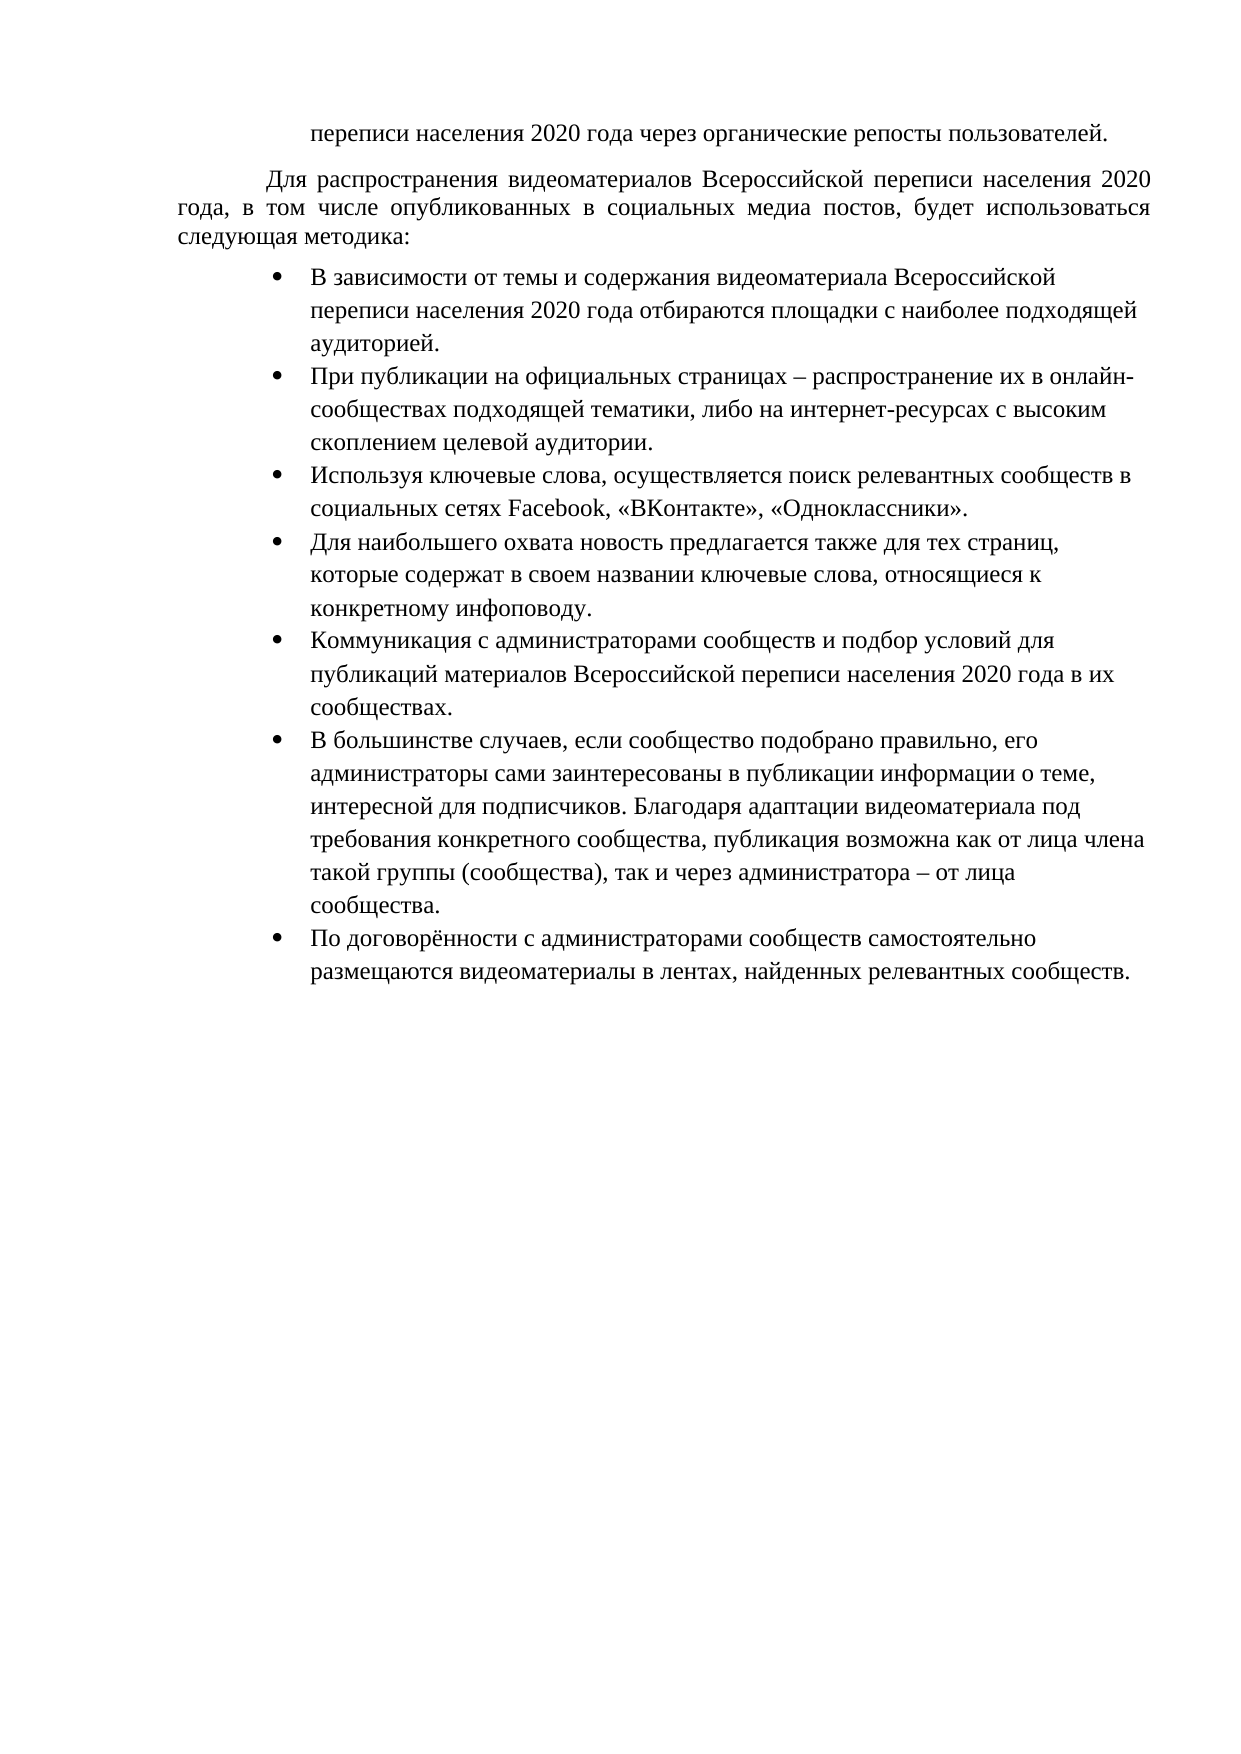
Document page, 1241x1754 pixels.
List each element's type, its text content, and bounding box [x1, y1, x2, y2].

list В большинстве случаев, если сообщество подобрано правильно, его администраторы сами заинтересованы в публикации информации о теме, интересной для подписчиков. Благодаря адаптации видеоматериала под требования конкретного сообщества, публикация возможна как от лица члена такой группы (сообщества), так и через администратора – от лица сообщества. [273, 725, 1152, 918]
list Коммуникация с администраторами сообществ и подбор условий для публикаций материалов Всероссийской переписи населения 2020 года в их сообществах. [273, 626, 1152, 720]
list По договорённости с администраторами сообществ самостоятельно размещаются видеоматериалы в лентах, найденных релевантных сообществ. [273, 923, 1152, 984]
list Используя ключевые слова, осуществляется поиск релевантных сообществ в социальных сетях Facebook, «ВКонтакте», «Одноклассники». [273, 461, 1152, 522]
list При публикации на официальных страницах – распространение их в онлайн-сообществах подходящей тематики, либо на интернет-ресурсах с высоким скоплением целевой аудитории. [273, 361, 1152, 456]
list В зависимости от темы и содержания видеоматериала Всероссийской переписи населения 2020 года отбираются площадки с наиболее подходящей аудиторией. [273, 262, 1152, 357]
list Для наибольшего охвата новость предлагается также для тех страниц, которые содержат в своем названии ключевые слова, относящиеся к конкретному инфоповоду. [273, 527, 1152, 621]
text Для распространения видеоматериалов Всероссийской переписи населения 2020 года, в том числе опубликованных в социальных медиа постов, будет использоваться следующая методика: [177, 164, 1152, 250]
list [273, 118, 1152, 147]
